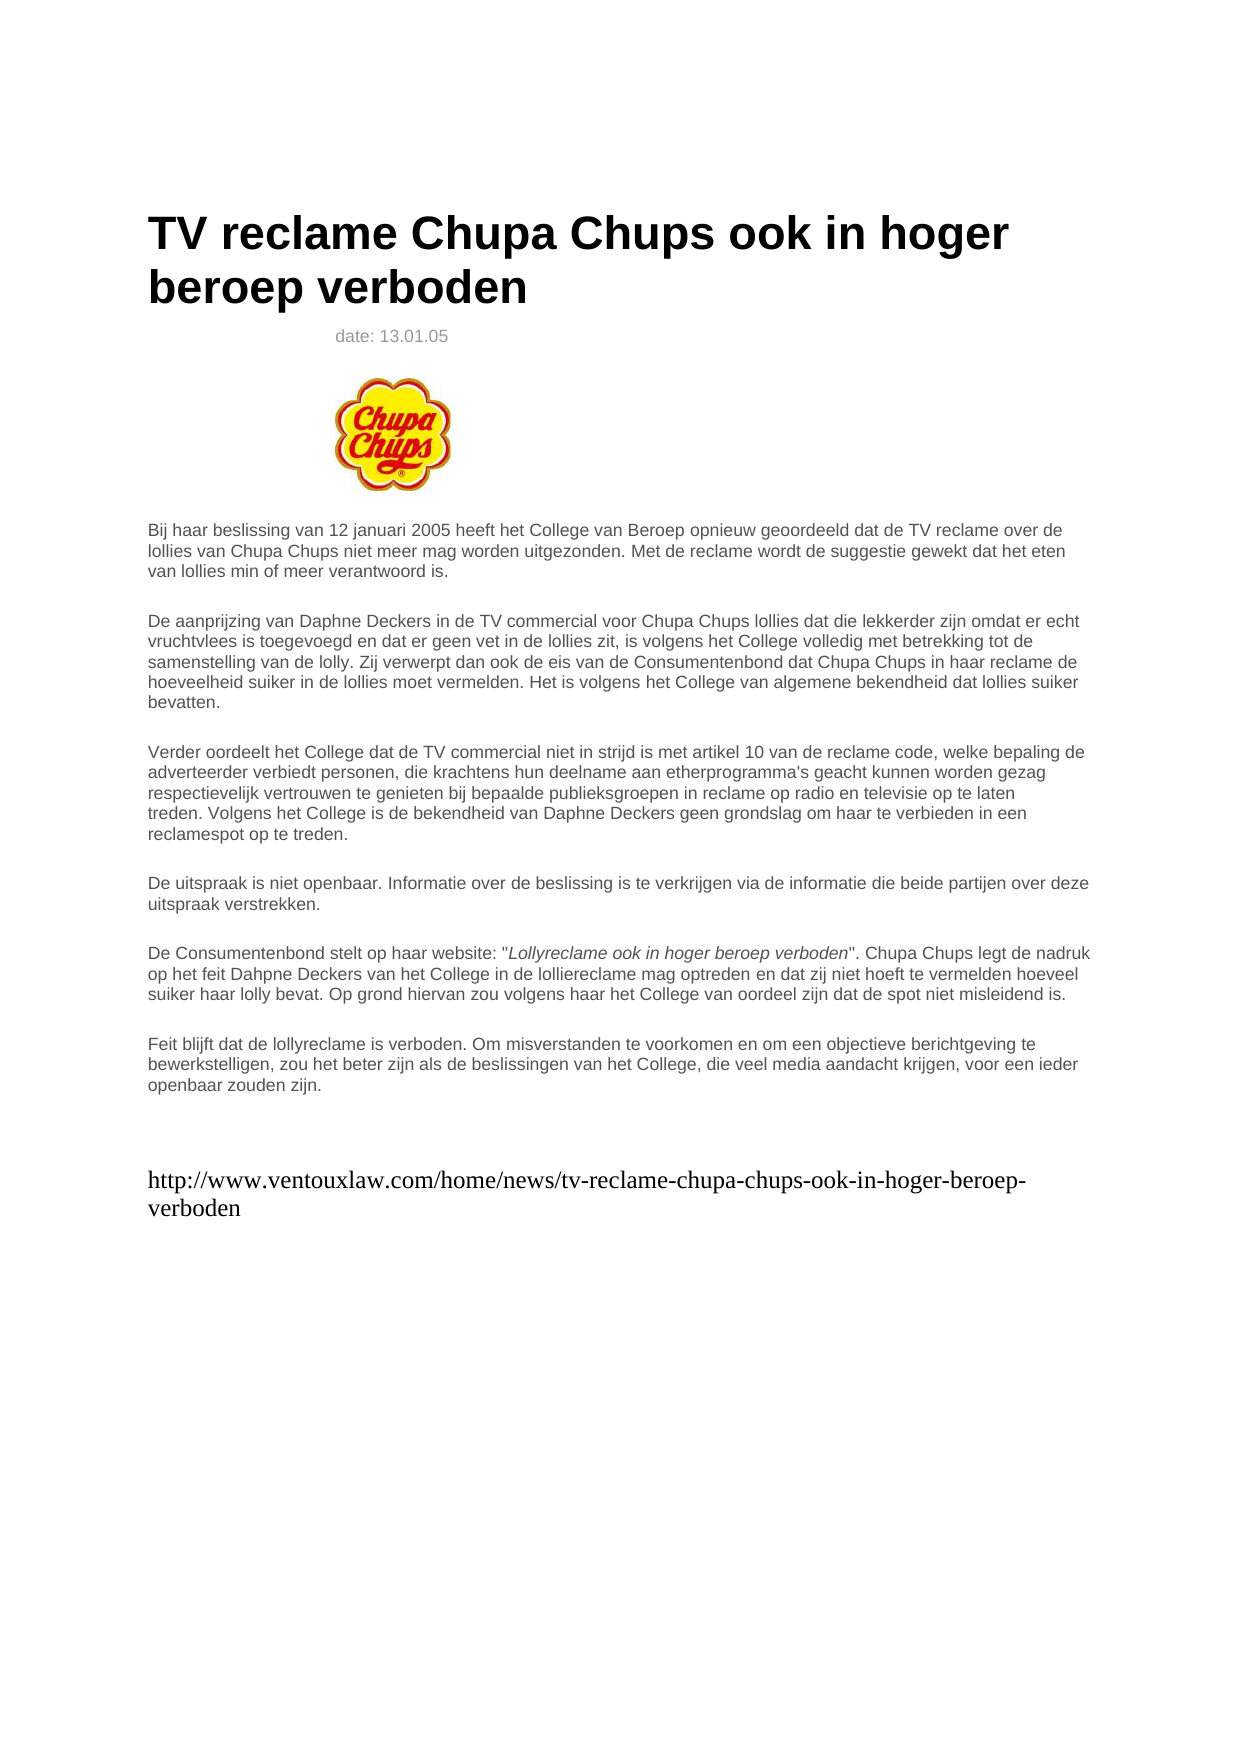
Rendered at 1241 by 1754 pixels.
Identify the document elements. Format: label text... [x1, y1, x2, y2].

picture [147, 326, 451, 491]
subtitle TV reclame Chupa Chups ook in hoger beroep verboden [148, 206, 1093, 313]
text Feit blijft dat de lollyreclame is verboden. Om misverstanden te voorkomen en om een objectieve berichtgeving te bewerkstelligen, zou het beter zijn als de beslissingen van het College, die veel media aandacht krijgen, voor een ieder openbaar zouden zijn. [148, 1033, 1093, 1095]
text http://www.ventouxlaw.com/home/news/tv-reclame-chupa-chups-ook-in-hoger-beroep-verboden [148, 1124, 1093, 1222]
text date: 13.01.05 [336, 326, 1093, 346]
text De aanprijzing van Daphne Deckers in de TV commercial voor Chupa Chups lollies dat die lekkerder zijn omdat er echt vruchtvlees is toegevoegd en dat er geen vet in de lollies zit, is volgens het College volledig met betrekking tot de samenstelling van de lolly. Zij verwerpt dan ook de eis van de Consumentenbond dat Chupa Chups in haar reclame de hoeveelheid suiker in de lollies moet vermelden. Het is volgens het College van algemene bekendheid dat lollies suiker bevatten. [148, 611, 1093, 713]
text De Consumentenbond stelt op haar website: "Lollyreclame ook in hoger beroep verboden". Chupa Chups legt de nadruk op het feit Dahpne Deckers van het College in de lolliereclame mag optreden en dat zij niet hoeft te vermelden hoeveel suiker haar lolly bevat. Op grond hiervan zou volgens haar het College van oordeel zijn dat de spot niet misleidend is. [148, 943, 1093, 1004]
text Verder oordeelt het College dat de TV commercial niet in strijd is met artikel 10 van de reclame code, welke bepaling de adverteerder verbiedt personen, die krachtens hun deelname aan etherprogramma's geacht kunnen worden gezag respectievelijk vertrouwen te genieten bij bepaalde publieksgroepen in reclame op radio en televisie op te laten treden. Volgens het College is de bekendheid van Daphne Deckers geen grondslag om haar te verbieden in een reclamespot op te treden. [148, 742, 1093, 844]
text De uitspraak is niet openbaar. Informatie over de beslissing is te verkrijgen via de informatie die beide partijen over deze uitspraak verstrekken. [148, 873, 1093, 914]
text Bij haar beslissing van 12 januari 2005 heeft het College van Beroep opnieuw geoordeeld dat de TV reclame over de lollies van Chupa Chups niet meer mag worden uitgezonden. Met de reclame wordt de suggestie gewekt dat het eten van lollies min of meer verantwoord is. [148, 520, 1093, 581]
